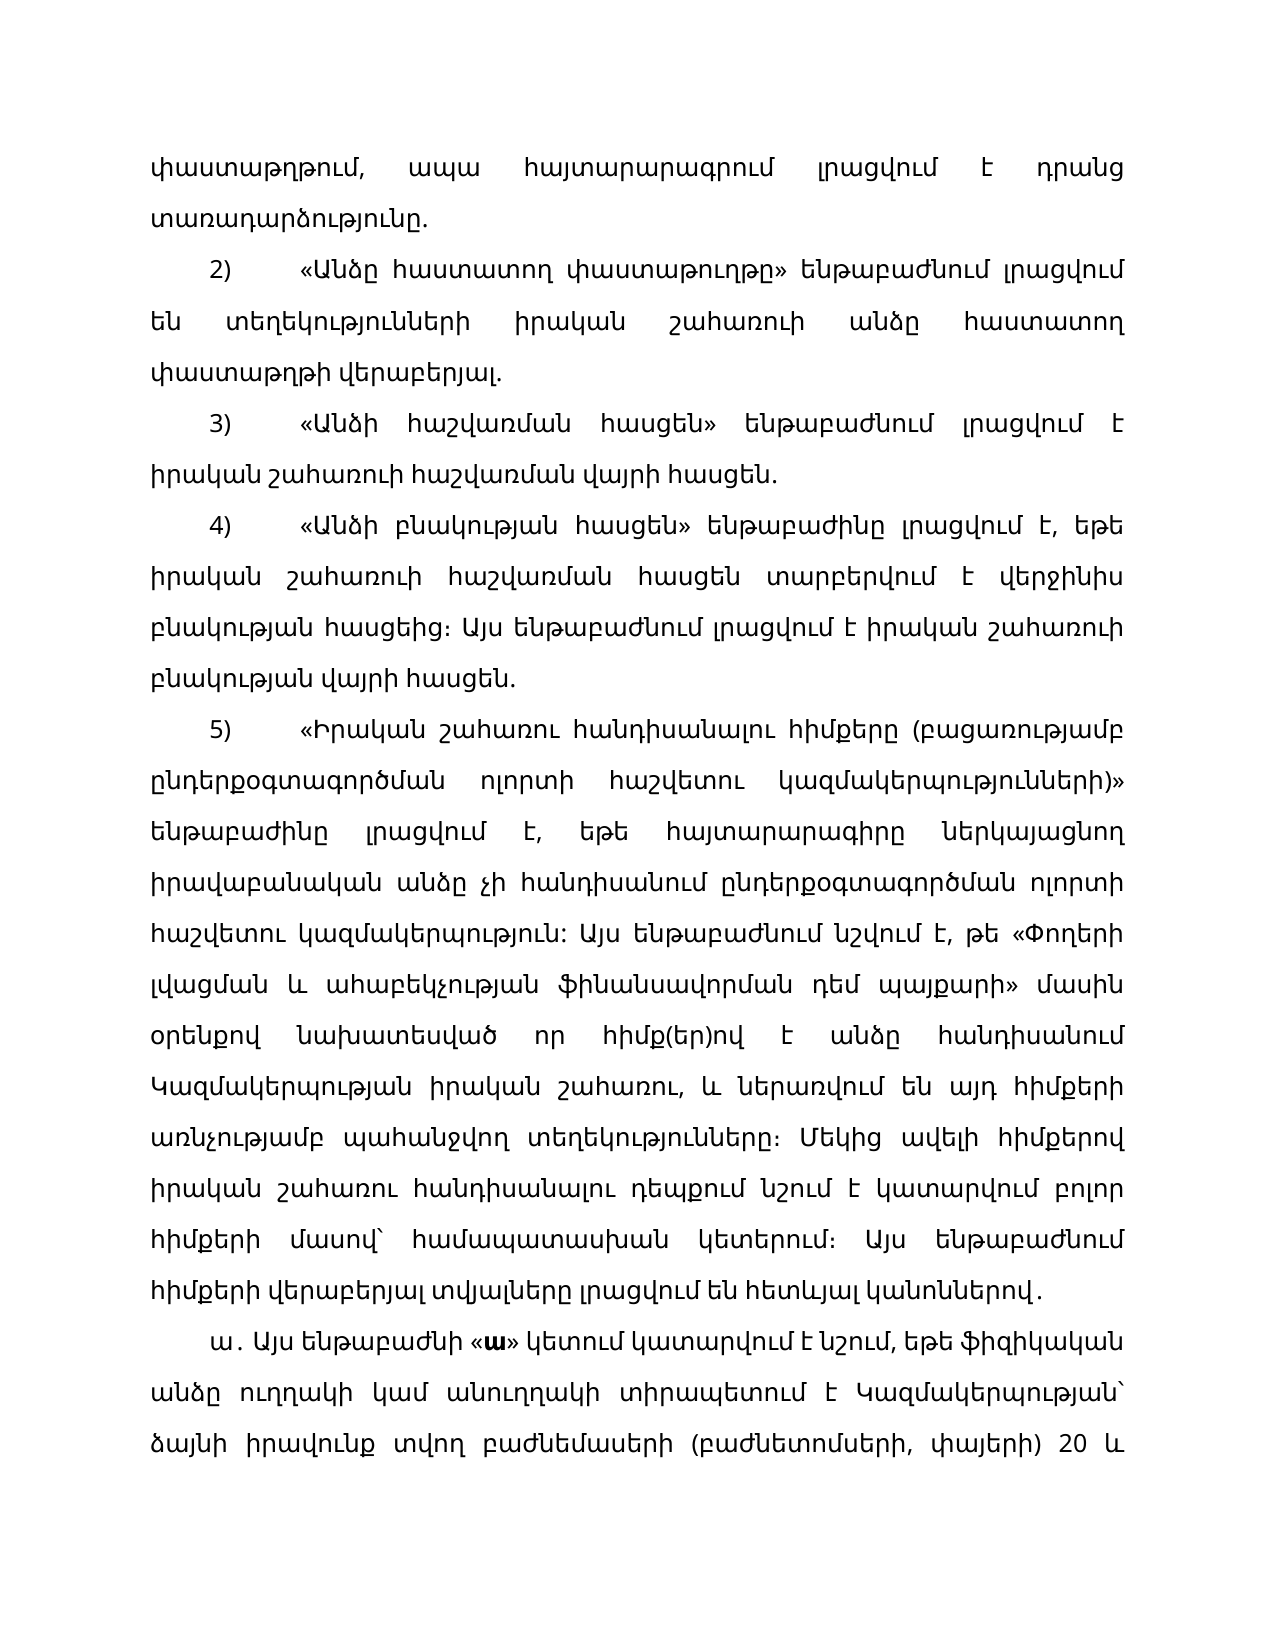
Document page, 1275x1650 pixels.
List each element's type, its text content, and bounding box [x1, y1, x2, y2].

list «Իրական շահառու հանդիսանալու հիմքերը (բացառությամբ ընդերքօգտագործման ոլորտի հաշվետու կազմակերպությունների)» ենթաբաժինը լրացվում է, եթե հայտարարագիրը ներկայացնող իրավաբանական անձը չի հանդիսանում ընդերքօգտագործման ոլորտի հաշվետու կազմակերպություն: Այս ենթաբաժնում նշվում է, թե «Փողերի լվացման և ահաբեկչության ֆինանսավորման դեմ պայքարի» մասին օրենքով նախատեսված որ հիմք(եր)ով է անձը հանդիսանում Կազմակերպության իրական շահառու, և ներառվում են այդ հիմքերի առնչությամբ պահանջվող տեղեկությունները։ Մեկից ավելի հիմքերով իրական շահառու հանդիսանալու դեպքում նշում է կատարվում բոլոր հիմքերի մասով՝ համապատասխան կետերում։ Այս ենթաբաժնում հիմքերի վերաբերյալ տվյալները լրացվում են հետևյալ կանոններով․ [150, 711, 1125, 1307]
list «Անձը հաստատող փաստաթուղթը» ենթաբաժնում լրացվում են տեղեկությունների իրական շահառուի անձը հաստատող փաստաթղթի վերաբերյալ. [150, 252, 1125, 388]
list «Անձի հաշվառման հասցեն» ենթաբաժնում լրացվում է իրական շահառուի հաշվառման վայրի հասցեն. [150, 405, 1125, 490]
list «Անձի բնակության հասցեն» ենթաբաժինը լրացվում է, եթե իրական շահառուի հաշվառման հասցեն տարբերվում է վերջինիս բնակության հասցեից։ Այս ենթաբաժնում լրացվում է իրական շահառուի բնակության վայրի հասցեն. [150, 507, 1125, 694]
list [150, 150, 1125, 235]
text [150, 1324, 1125, 1460]
